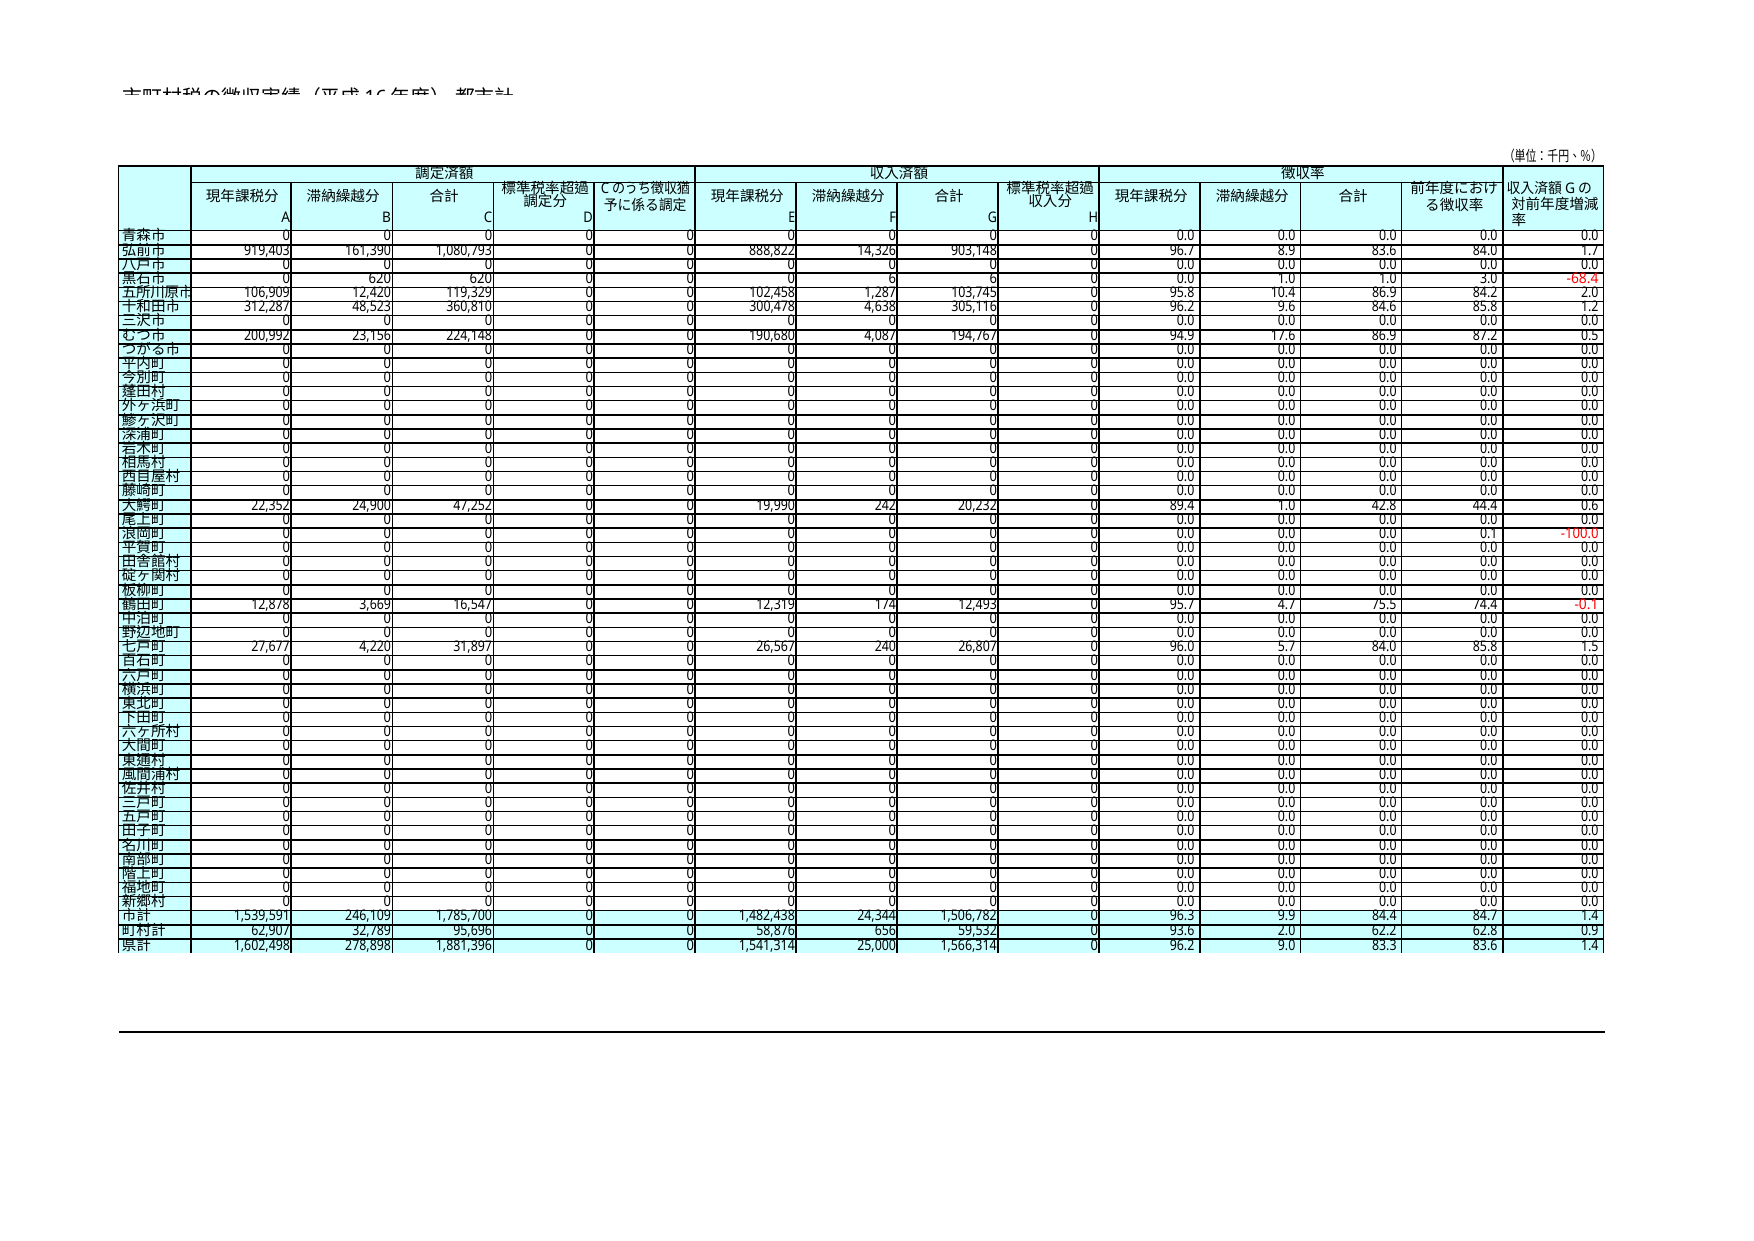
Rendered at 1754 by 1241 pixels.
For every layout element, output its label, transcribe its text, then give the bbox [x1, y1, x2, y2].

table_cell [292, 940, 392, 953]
table_cell 0 [292, 543, 392, 556]
table_cell 0 [898, 557, 997, 570]
table_cell 0.0 [1100, 401, 1199, 414]
table_cell 前年度におけ る徴収率 [1402, 183, 1502, 230]
table_cell 0 [898, 486, 997, 499]
table_cell 96.0 [1100, 642, 1199, 655]
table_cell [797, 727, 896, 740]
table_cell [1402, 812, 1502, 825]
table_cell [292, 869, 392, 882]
table_cell 滞納繰越分 [1201, 183, 1300, 230]
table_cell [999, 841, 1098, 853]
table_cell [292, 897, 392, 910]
table_cell 0 [595, 642, 694, 655]
table_cell 300,478 [696, 302, 795, 315]
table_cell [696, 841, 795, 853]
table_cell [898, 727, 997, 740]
table_cell 0 [192, 472, 290, 485]
table_cell 0.0 [1402, 656, 1502, 669]
table_cell 0.0 [1100, 458, 1199, 471]
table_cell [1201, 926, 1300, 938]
table_cell 0.0 [1100, 472, 1199, 485]
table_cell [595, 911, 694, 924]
table_cell 0 [292, 387, 392, 400]
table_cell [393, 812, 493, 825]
table_cell 0 [696, 472, 795, 485]
table_cell 0 [797, 656, 896, 669]
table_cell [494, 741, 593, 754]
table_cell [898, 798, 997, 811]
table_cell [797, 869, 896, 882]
table_cell 0 [494, 231, 593, 244]
table_cell 0 [898, 316, 997, 329]
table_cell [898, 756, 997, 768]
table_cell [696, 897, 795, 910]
table_cell 0 [696, 458, 795, 471]
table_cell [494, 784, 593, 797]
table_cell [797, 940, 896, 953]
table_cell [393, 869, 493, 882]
table_cell 0 [595, 472, 694, 485]
table_cell 西目屋村 [119, 472, 190, 485]
table_cell 106,909 [192, 288, 290, 301]
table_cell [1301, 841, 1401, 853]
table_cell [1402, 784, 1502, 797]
table_cell 0 [393, 458, 493, 471]
table_cell 0.0 [1201, 571, 1300, 584]
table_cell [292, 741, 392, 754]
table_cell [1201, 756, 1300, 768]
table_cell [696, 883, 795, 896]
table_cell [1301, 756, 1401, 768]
table_cell 0.0 [1301, 713, 1401, 726]
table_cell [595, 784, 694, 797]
table_cell 0.0 [1301, 231, 1401, 244]
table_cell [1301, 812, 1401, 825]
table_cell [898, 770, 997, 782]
table_cell 0 [999, 458, 1098, 471]
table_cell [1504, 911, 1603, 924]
table_cell 0.0 [1301, 486, 1401, 499]
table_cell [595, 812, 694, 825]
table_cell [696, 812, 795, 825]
table_cell 標準税率超過 調定分 [494, 183, 593, 210]
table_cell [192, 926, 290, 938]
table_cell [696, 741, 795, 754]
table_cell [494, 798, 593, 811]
table_cell 0 [494, 288, 593, 301]
table_cell 0 [797, 373, 896, 386]
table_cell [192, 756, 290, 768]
table_cell Cのうち徴収猶 予に係る調定 [595, 183, 694, 230]
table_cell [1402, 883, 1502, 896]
table_cell 0 [192, 656, 290, 669]
table_cell 0 [595, 387, 694, 400]
table_cell 0.0 [1201, 628, 1300, 641]
table_cell 0 [595, 486, 694, 499]
table_cell 0.0 [1100, 628, 1199, 641]
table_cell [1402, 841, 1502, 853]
table_cell 0 [393, 557, 493, 570]
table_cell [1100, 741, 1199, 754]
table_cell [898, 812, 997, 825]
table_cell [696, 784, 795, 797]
table_cell 26,807 [898, 642, 997, 655]
table_cell 藤崎町 [119, 486, 190, 499]
table_cell 1.2 [1504, 302, 1603, 315]
table_cell 0 [696, 713, 795, 726]
table_cell 0 [595, 231, 694, 244]
table_cell 312,287 [192, 302, 290, 315]
table_cell 滞納繰越分 [797, 183, 896, 210]
table_cell 0 [292, 713, 392, 726]
table_cell 蓬田村 [119, 387, 190, 400]
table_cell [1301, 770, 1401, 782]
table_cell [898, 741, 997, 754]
table_cell 0.0 [1301, 557, 1401, 570]
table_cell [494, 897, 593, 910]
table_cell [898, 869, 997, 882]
table_cell 0.0 [1201, 401, 1300, 414]
table_cell 0.0 [1301, 401, 1401, 414]
table_cell 0.0 [1402, 231, 1502, 244]
table_cell 三沢市 [119, 316, 190, 329]
table_cell 0 [898, 458, 997, 471]
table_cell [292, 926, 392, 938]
table_cell 0.0 [1504, 571, 1603, 584]
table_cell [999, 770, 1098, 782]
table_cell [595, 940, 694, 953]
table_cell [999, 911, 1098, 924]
table_cell 0 [494, 316, 593, 329]
table_cell 0 [292, 472, 392, 485]
table_cell 0 [292, 401, 392, 414]
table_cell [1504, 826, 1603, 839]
table_cell 0 [797, 387, 896, 400]
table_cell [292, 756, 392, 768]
table_cell 0 [797, 458, 896, 471]
table_cell 0.0 [1201, 373, 1300, 386]
table_cell 0 [393, 628, 493, 641]
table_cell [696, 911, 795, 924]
table_cell 0 [999, 302, 1098, 315]
table_cell 0 [797, 401, 896, 414]
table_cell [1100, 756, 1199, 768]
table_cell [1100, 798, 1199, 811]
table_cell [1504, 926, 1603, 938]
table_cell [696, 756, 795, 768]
table_cell 青森市 [119, 231, 190, 244]
table_cell 0 [192, 401, 290, 414]
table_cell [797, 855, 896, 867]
table_cell 0 [494, 642, 593, 655]
table_cell 0.0 [1100, 571, 1199, 584]
table_cell 0 [494, 557, 593, 570]
table_cell 0 [696, 543, 795, 556]
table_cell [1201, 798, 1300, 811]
table_cell 0 [898, 231, 997, 244]
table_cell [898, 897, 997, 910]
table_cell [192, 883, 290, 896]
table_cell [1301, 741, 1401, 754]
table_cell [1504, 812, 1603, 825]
table_cell 0 [999, 401, 1098, 414]
table_cell 0.0 [1504, 656, 1603, 669]
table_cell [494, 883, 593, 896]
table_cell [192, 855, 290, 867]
table_cell 五所川原市 [119, 288, 190, 301]
table_cell 0 [494, 727, 593, 740]
table_cell 0 [999, 387, 1098, 400]
table_cell 0.0 [1402, 401, 1502, 414]
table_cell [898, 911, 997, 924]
table_cell 0.0 [1301, 458, 1401, 471]
table_cell 十和田市 [119, 302, 190, 315]
table_cell 0 [595, 373, 694, 386]
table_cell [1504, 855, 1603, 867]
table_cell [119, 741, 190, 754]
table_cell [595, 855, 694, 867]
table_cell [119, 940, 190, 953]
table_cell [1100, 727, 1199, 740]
table_cell 0 [696, 316, 795, 329]
table_cell 0.0 [1100, 387, 1199, 400]
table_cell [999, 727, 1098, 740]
table_cell 0 [494, 713, 593, 726]
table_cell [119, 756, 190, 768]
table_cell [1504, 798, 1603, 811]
table_cell 0.0 [1100, 557, 1199, 570]
table_cell B [292, 210, 392, 230]
table_cell 84.6 [1301, 302, 1401, 315]
table_cell 0 [292, 628, 392, 641]
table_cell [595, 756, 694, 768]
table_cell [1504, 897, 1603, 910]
table_cell 0.0 [1504, 713, 1603, 726]
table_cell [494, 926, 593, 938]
table_header 徴収率 [1100, 167, 1502, 182]
table_cell 1,287 [797, 288, 896, 301]
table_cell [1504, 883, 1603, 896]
table_cell 0 [797, 316, 896, 329]
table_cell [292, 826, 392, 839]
table_cell 0 [999, 713, 1098, 726]
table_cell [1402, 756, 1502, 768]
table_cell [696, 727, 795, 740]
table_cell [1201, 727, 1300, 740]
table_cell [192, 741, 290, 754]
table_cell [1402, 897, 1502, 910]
table_cell 0.0 [1201, 387, 1300, 400]
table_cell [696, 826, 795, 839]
table_cell A [192, 210, 290, 230]
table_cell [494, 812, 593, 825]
table_cell 0.0 [1201, 713, 1300, 726]
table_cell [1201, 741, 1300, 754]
table_cell 0.0 [1301, 656, 1401, 669]
table_cell 0 [595, 557, 694, 570]
table_cell 0 [999, 288, 1098, 301]
table_cell 0 [192, 628, 290, 641]
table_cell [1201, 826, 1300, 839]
table_cell 96.2 [1100, 302, 1199, 315]
table_cell 0 [292, 458, 392, 471]
table_cell 0 [696, 557, 795, 570]
table_cell 27,677 [192, 642, 290, 655]
table_cell 合計 [393, 183, 493, 210]
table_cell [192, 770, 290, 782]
table_cell 9.6 [1201, 302, 1300, 315]
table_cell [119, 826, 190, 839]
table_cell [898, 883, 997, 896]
table_cell 0 [999, 373, 1098, 386]
table_cell 0.0 [1402, 458, 1502, 471]
table_cell 相馬村 [119, 458, 190, 471]
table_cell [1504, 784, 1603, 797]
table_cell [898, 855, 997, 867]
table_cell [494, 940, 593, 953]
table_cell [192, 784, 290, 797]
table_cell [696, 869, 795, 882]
table_cell 4,638 [797, 302, 896, 315]
table_cell 86.9 [1301, 288, 1401, 301]
table_cell 0 [595, 713, 694, 726]
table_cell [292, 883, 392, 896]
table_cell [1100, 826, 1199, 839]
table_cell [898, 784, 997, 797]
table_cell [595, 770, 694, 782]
table_cell 0.0 [1402, 571, 1502, 584]
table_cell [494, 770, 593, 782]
table_cell 0.0 [1402, 713, 1502, 726]
table_cell 0 [192, 486, 290, 499]
table_cell 七戸町 [119, 642, 190, 655]
table_cell 0 [595, 628, 694, 641]
table_cell 0 [393, 231, 493, 244]
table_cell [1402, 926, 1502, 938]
table_cell 0.0 [1100, 231, 1199, 244]
table_cell 31,897 [393, 642, 493, 655]
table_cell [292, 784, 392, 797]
table_cell 0.0 [1301, 543, 1401, 556]
text （単位：千円、％） [106, 146, 1602, 165]
table_cell 滞納繰越分 [292, 183, 392, 210]
table_cell 0.0 [1504, 231, 1603, 244]
table_cell 0 [494, 387, 593, 400]
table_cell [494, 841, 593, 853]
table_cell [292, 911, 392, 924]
table_cell 48,523 [292, 302, 392, 315]
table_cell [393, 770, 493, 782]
table_cell 野辺地町 [119, 628, 190, 641]
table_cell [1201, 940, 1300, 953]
table_cell 0.0 [1201, 543, 1300, 556]
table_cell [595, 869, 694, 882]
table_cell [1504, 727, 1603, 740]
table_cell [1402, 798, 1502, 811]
table_cell 0 [192, 727, 290, 740]
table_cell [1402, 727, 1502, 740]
table_cell 0 [696, 387, 795, 400]
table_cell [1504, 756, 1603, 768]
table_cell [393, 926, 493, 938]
table_cell 0 [898, 628, 997, 641]
table_cell 0 [898, 387, 997, 400]
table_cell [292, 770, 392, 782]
table_cell 0 [898, 472, 997, 485]
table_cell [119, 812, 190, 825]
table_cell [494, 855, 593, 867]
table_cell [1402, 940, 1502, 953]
table_cell 0 [393, 543, 493, 556]
table_cell 0.0 [1301, 316, 1401, 329]
table_cell 0 [595, 656, 694, 669]
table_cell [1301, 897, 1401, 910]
table_cell 0 [494, 628, 593, 641]
table_cell 碇ヶ関村 [119, 571, 190, 584]
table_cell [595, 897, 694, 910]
table_cell 0.0 [1504, 458, 1603, 471]
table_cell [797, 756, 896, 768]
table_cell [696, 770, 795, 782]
table_cell 0 [292, 656, 392, 669]
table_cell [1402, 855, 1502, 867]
table_cell 0.0 [1201, 316, 1300, 329]
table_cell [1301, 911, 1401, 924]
table_cell 0 [192, 458, 290, 471]
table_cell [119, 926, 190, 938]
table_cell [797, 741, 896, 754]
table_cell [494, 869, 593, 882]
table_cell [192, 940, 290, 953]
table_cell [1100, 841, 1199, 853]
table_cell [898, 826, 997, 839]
table_cell 0 [898, 373, 997, 386]
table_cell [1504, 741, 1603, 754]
table_cell 0 [494, 571, 593, 584]
table_cell 0 [595, 401, 694, 414]
table_cell E [696, 210, 795, 230]
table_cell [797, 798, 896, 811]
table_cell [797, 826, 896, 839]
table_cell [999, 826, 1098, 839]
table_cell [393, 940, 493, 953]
table_cell 0 [192, 231, 290, 244]
table_cell 0.0 [1100, 713, 1199, 726]
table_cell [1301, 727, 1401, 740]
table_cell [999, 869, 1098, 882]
table_cell 85.8 [1402, 642, 1502, 655]
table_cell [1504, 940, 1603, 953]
table_cell 0 [292, 727, 392, 740]
table_cell 0.0 [1100, 543, 1199, 556]
table_cell 0.0 [1402, 486, 1502, 499]
table_cell 平賀町 [119, 543, 190, 556]
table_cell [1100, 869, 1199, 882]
table_cell 六ヶ所村 [119, 727, 190, 740]
table_cell 0.0 [1504, 628, 1603, 641]
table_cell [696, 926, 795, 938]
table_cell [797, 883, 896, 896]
table_cell 84.2 [1402, 288, 1502, 301]
table_cell 0 [494, 486, 593, 499]
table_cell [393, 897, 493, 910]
table_header [119, 167, 190, 230]
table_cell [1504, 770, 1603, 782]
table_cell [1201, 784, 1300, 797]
table_cell 合計 [1301, 183, 1401, 230]
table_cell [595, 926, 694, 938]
table_cell 12,420 [292, 288, 392, 301]
table_cell 0.0 [1301, 373, 1401, 386]
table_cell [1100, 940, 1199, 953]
table_cell G [898, 210, 997, 230]
table_cell 0 [192, 387, 290, 400]
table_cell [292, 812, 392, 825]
table_cell 0.0 [1504, 387, 1603, 400]
table_cell 0 [595, 302, 694, 315]
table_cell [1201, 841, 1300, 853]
table_cell 0 [292, 557, 392, 570]
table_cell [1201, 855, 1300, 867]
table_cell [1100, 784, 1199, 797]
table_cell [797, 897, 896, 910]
table_cell 0 [393, 713, 493, 726]
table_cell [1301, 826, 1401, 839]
table_cell 0 [393, 486, 493, 499]
table_header 調定済額 [192, 167, 694, 182]
table_cell 4,220 [292, 642, 392, 655]
table_cell 0 [797, 543, 896, 556]
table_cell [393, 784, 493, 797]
table_cell 0 [999, 316, 1098, 329]
table_cell 0.0 [1504, 486, 1603, 499]
table_cell 0 [393, 387, 493, 400]
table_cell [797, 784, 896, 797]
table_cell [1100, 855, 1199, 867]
table_cell 0.0 [1100, 486, 1199, 499]
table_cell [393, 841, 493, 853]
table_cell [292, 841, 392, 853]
table_cell 0 [292, 486, 392, 499]
table_cell 外ヶ浜町 [119, 401, 190, 414]
table_cell 0 [595, 727, 694, 740]
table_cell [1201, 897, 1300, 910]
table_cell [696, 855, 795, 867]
table_cell 0 [192, 557, 290, 570]
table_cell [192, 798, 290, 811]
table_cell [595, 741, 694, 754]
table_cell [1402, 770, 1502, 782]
table_cell 0 [292, 316, 392, 329]
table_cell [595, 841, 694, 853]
table_cell 0 [595, 543, 694, 556]
table_cell 標準税率超過 収入分 [999, 183, 1098, 210]
table_cell 0.0 [1100, 373, 1199, 386]
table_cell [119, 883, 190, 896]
table_cell 0 [393, 727, 493, 740]
table_cell 0 [494, 472, 593, 485]
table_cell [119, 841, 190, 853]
table_cell 0 [393, 401, 493, 414]
table_cell D [494, 210, 593, 230]
table_cell 合計 [898, 183, 997, 210]
table_cell 0 [494, 302, 593, 315]
table_cell 0 [595, 316, 694, 329]
table_cell 0 [999, 642, 1098, 655]
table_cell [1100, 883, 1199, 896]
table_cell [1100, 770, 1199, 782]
table_cell 0.0 [1201, 472, 1300, 485]
table_cell 5.7 [1201, 642, 1300, 655]
table_cell 0.0 [1100, 316, 1199, 329]
table_cell 84.0 [1301, 642, 1401, 655]
table_cell H [999, 210, 1098, 230]
table_cell 0 [494, 373, 593, 386]
table_cell 0 [192, 543, 290, 556]
table_cell 0 [999, 628, 1098, 641]
table_cell 0 [696, 401, 795, 414]
table_header 収入済額 [696, 167, 1098, 182]
table_cell 田舎館村 [119, 557, 190, 570]
table_cell 0 [595, 458, 694, 471]
table_cell 0 [696, 628, 795, 641]
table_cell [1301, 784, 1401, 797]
table_cell 0 [696, 571, 795, 584]
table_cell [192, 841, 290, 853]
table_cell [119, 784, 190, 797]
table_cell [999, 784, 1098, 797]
table_cell 0.0 [1504, 543, 1603, 556]
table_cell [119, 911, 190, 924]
table_cell F [797, 210, 896, 230]
table_cell C [393, 210, 493, 230]
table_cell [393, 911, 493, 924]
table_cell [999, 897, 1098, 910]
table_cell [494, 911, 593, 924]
table_cell 0.0 [1402, 557, 1502, 570]
table_cell 0 [797, 231, 896, 244]
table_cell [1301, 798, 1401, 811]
table_cell 0 [999, 557, 1098, 570]
table_cell 0 [898, 656, 997, 669]
table_cell 240 [797, 642, 896, 655]
table_cell 0 [696, 656, 795, 669]
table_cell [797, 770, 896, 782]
table_cell 0.0 [1504, 373, 1603, 386]
table_cell 0.0 [1402, 628, 1502, 641]
table_cell 0 [999, 571, 1098, 584]
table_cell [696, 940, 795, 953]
table_cell 0.0 [1201, 656, 1300, 669]
table_cell 0.0 [1301, 387, 1401, 400]
table_cell 0 [898, 543, 997, 556]
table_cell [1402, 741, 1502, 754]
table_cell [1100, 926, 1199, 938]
table_cell 360,810 [393, 302, 493, 315]
table_cell 0 [494, 656, 593, 669]
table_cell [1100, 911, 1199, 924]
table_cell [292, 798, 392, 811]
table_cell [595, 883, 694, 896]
table_cell 0.0 [1504, 316, 1603, 329]
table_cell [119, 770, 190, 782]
table_cell 85.8 [1402, 302, 1502, 315]
table_cell 102,458 [696, 288, 795, 301]
table_cell 0.0 [1402, 543, 1502, 556]
table_cell 0.0 [1504, 401, 1603, 414]
table_cell 0 [494, 401, 593, 414]
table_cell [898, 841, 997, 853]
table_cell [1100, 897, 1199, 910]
table_cell 0 [494, 543, 593, 556]
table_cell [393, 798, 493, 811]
table_cell 0 [999, 656, 1098, 669]
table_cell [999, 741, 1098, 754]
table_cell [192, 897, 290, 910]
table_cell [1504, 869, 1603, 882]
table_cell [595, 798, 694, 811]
table_cell 0.0 [1402, 387, 1502, 400]
table_cell 0 [595, 571, 694, 584]
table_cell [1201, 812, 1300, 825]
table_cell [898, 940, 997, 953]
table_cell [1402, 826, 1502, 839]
table_header 収入済額Gの対前年度増減率 [1504, 167, 1603, 230]
table_cell 0 [292, 231, 392, 244]
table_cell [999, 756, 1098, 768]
table_cell 0 [595, 288, 694, 301]
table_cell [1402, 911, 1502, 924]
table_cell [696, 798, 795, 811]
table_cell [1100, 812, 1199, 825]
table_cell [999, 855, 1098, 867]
table_cell 103,745 [898, 288, 997, 301]
table_cell 2.0 [1504, 288, 1603, 301]
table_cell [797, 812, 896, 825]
table_cell 0.0 [1402, 373, 1502, 386]
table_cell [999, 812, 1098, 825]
table_cell 0 [292, 373, 392, 386]
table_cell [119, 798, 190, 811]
table_cell 0 [797, 571, 896, 584]
table_cell 0.0 [1201, 458, 1300, 471]
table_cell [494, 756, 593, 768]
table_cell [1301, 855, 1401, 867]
table_cell 0 [393, 472, 493, 485]
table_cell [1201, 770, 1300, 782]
table_cell 0.0 [1201, 231, 1300, 244]
table_cell 0 [898, 713, 997, 726]
table_cell 0 [696, 373, 795, 386]
table_cell 119,329 [393, 288, 493, 301]
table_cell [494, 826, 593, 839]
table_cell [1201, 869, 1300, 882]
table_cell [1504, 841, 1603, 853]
table_cell 0 [393, 656, 493, 669]
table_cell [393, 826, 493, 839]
table_cell 0.0 [1201, 486, 1300, 499]
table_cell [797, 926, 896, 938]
table_cell 0.0 [1100, 656, 1199, 669]
table_cell 0 [898, 571, 997, 584]
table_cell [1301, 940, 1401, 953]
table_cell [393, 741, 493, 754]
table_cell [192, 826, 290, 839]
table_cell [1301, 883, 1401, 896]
table_cell 0 [797, 486, 896, 499]
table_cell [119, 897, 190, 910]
table_cell 現年課税分 [1100, 183, 1199, 230]
table_cell 0 [393, 373, 493, 386]
table_cell 0 [797, 713, 896, 726]
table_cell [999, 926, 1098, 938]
table_cell 0 [999, 543, 1098, 556]
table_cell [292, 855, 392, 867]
table_cell 26,567 [696, 642, 795, 655]
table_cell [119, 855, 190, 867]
table_cell 0 [898, 401, 997, 414]
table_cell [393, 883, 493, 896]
table_cell 0 [393, 571, 493, 584]
table_cell 95.8 [1100, 288, 1199, 301]
table_cell 0.0 [1504, 472, 1603, 485]
table_cell 0 [999, 472, 1098, 485]
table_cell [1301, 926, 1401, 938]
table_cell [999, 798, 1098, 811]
table_cell 下田町 [119, 713, 190, 726]
table_cell 0 [494, 458, 593, 471]
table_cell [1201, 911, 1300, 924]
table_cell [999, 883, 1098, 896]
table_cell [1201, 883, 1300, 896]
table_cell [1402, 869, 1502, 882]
table_cell 0 [999, 486, 1098, 499]
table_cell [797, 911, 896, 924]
table_cell 0 [696, 231, 795, 244]
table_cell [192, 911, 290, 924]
table_cell 0 [797, 472, 896, 485]
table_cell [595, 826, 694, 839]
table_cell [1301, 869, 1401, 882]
table_cell 0 [192, 373, 290, 386]
table_cell 0 [192, 713, 290, 726]
table_cell 0 [192, 571, 290, 584]
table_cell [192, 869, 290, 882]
table_cell 0 [999, 231, 1098, 244]
table_cell 0 [797, 557, 896, 570]
table_cell 0.0 [1504, 557, 1603, 570]
table_cell 百石町 [119, 656, 190, 669]
table_cell 0 [393, 316, 493, 329]
table_cell 現年課税分 [192, 183, 290, 210]
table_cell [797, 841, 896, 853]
table_cell 10.4 [1201, 288, 1300, 301]
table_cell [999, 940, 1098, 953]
table_cell 0.0 [1301, 628, 1401, 641]
table_cell 0 [797, 628, 896, 641]
table_cell 現年課税分 [696, 183, 795, 210]
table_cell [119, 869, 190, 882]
table_cell 0.0 [1301, 472, 1401, 485]
table_cell 0.0 [1201, 557, 1300, 570]
table_cell 1.5 [1504, 642, 1603, 655]
table_cell 0.0 [1402, 316, 1502, 329]
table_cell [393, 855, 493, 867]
table_cell 0 [696, 486, 795, 499]
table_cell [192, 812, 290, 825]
table_cell 0 [192, 316, 290, 329]
table_cell 今別町 [119, 373, 190, 386]
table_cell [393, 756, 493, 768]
table_cell 305,116 [898, 302, 997, 315]
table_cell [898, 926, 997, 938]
table_cell 0 [292, 571, 392, 584]
table_cell 0.0 [1301, 571, 1401, 584]
table_cell 0.0 [1402, 472, 1502, 485]
